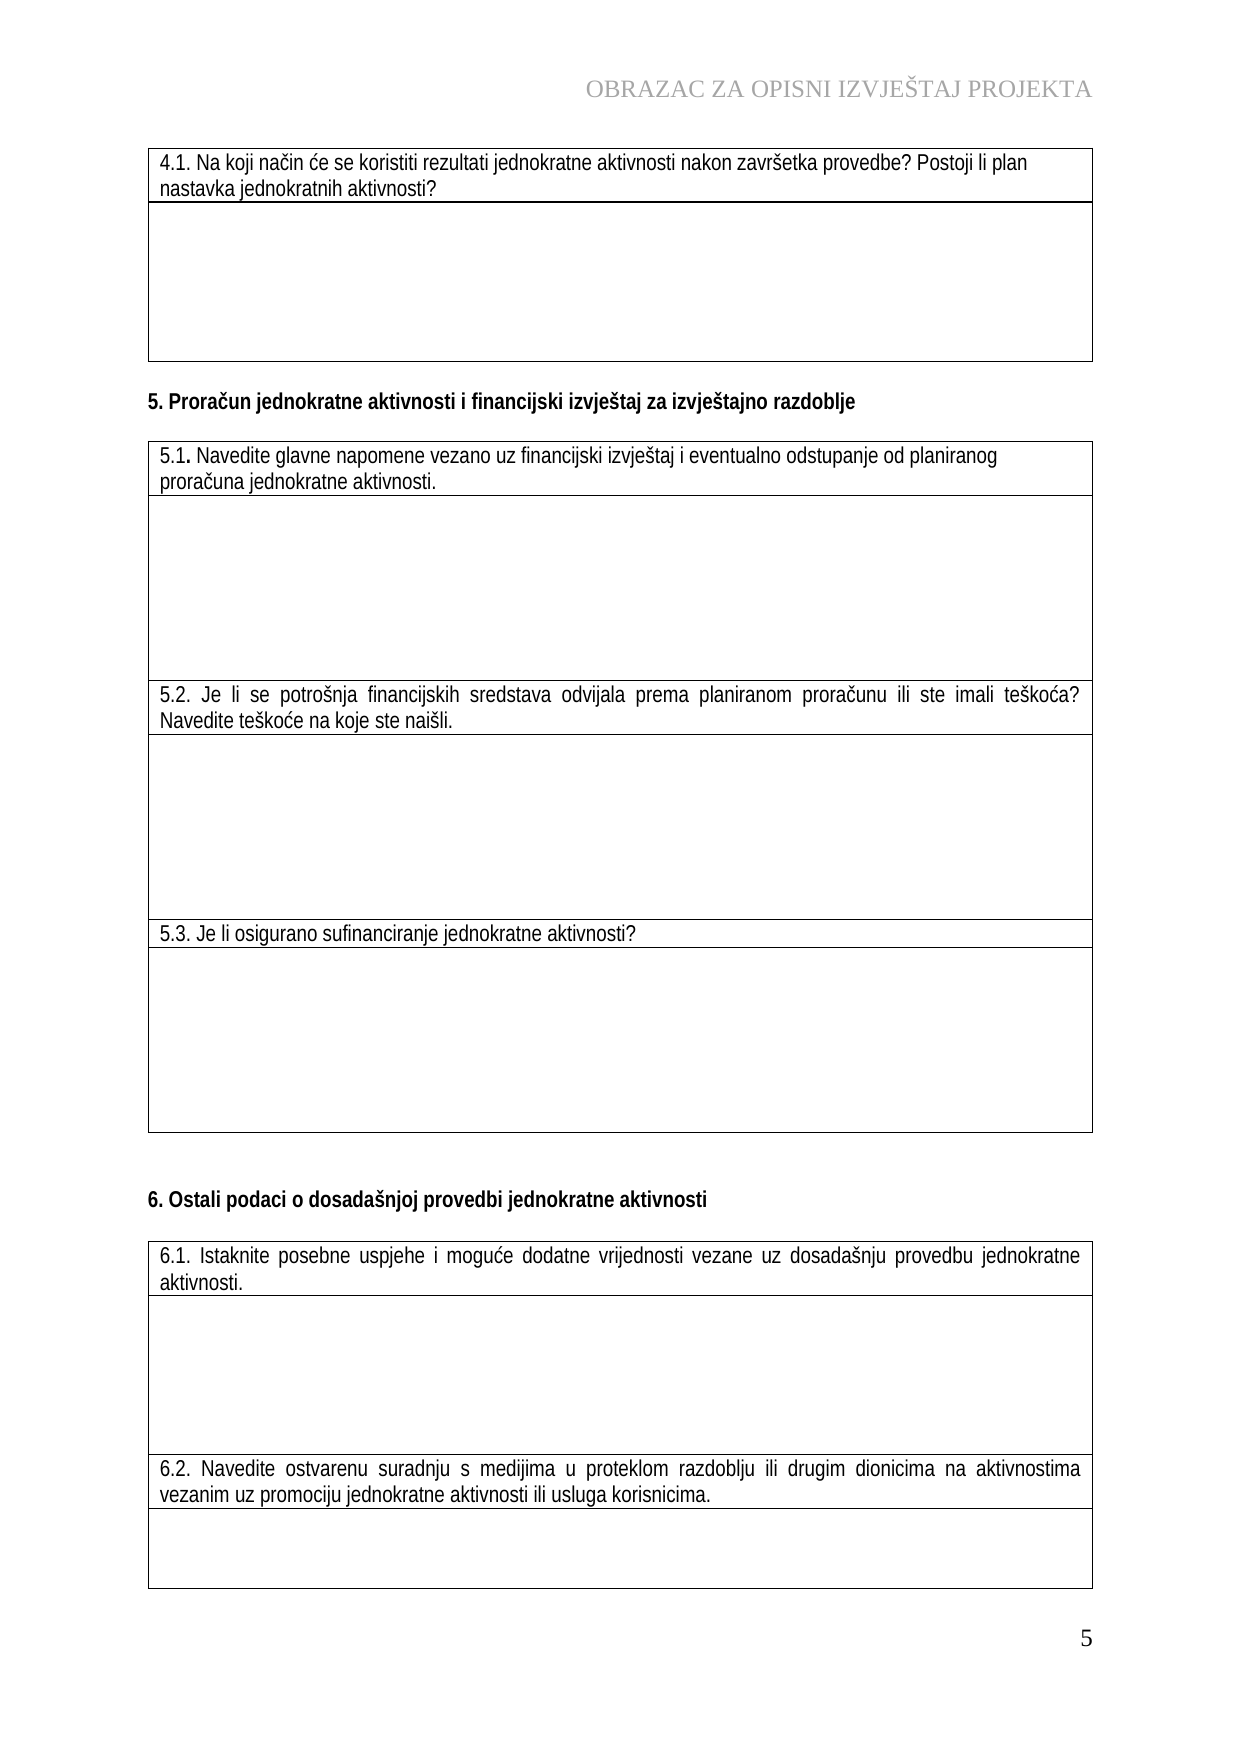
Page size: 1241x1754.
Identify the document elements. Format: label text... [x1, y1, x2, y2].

table_header 5.1. Navedite glavne napomene vezano uz financijski izvještaj i eventualno odstupanje od planiranog proračuna jednokratne aktivnosti. [149, 442, 1092, 494]
table_cell [149, 735, 1092, 919]
table_header 4.1. Na koji način će se koristiti rezultati jednokratne aktivnosti nakon završetka provedbe? Postoji li plan nastavka jednokratnih aktivnosti? [149, 149, 1092, 201]
table_cell [149, 203, 1092, 361]
text 6. Ostali podaci o dosadašnjoj provedbi jednokratne aktivnosti [148, 1186, 1092, 1212]
table_cell 5.3. Je li osigurano sufinanciranje jednokratne aktivnosti? [149, 920, 1092, 947]
table_cell 6.2. Navedite ostvarenu suradnju s medijima u proteklom razdoblju ili drugim dionicima na aktivnostima vezanim uz promociju jednokratne aktivnosti ili usluga korisnicima. [149, 1455, 1092, 1508]
table_header 6.1. Istaknite posebne uspjehe i moguće dodatne vrijednosti vezane uz dosadašnju provedbu jednokratne aktivnosti. [149, 1242, 1092, 1295]
text 5. Proračun jednokratne aktivnosti i financijski izvještaj za izvještajno razdoblje [148, 388, 1092, 414]
table_cell [149, 948, 1092, 1132]
table_cell 5.2. Je li se potrošnja financijskih sredstava odvijala prema planiranom proračunu ili ste imali teškoća? Navedite teškoće na koje ste naišli. [149, 681, 1092, 734]
table_cell [149, 1296, 1092, 1454]
table_cell [149, 496, 1092, 680]
table_cell [149, 1509, 1092, 1588]
